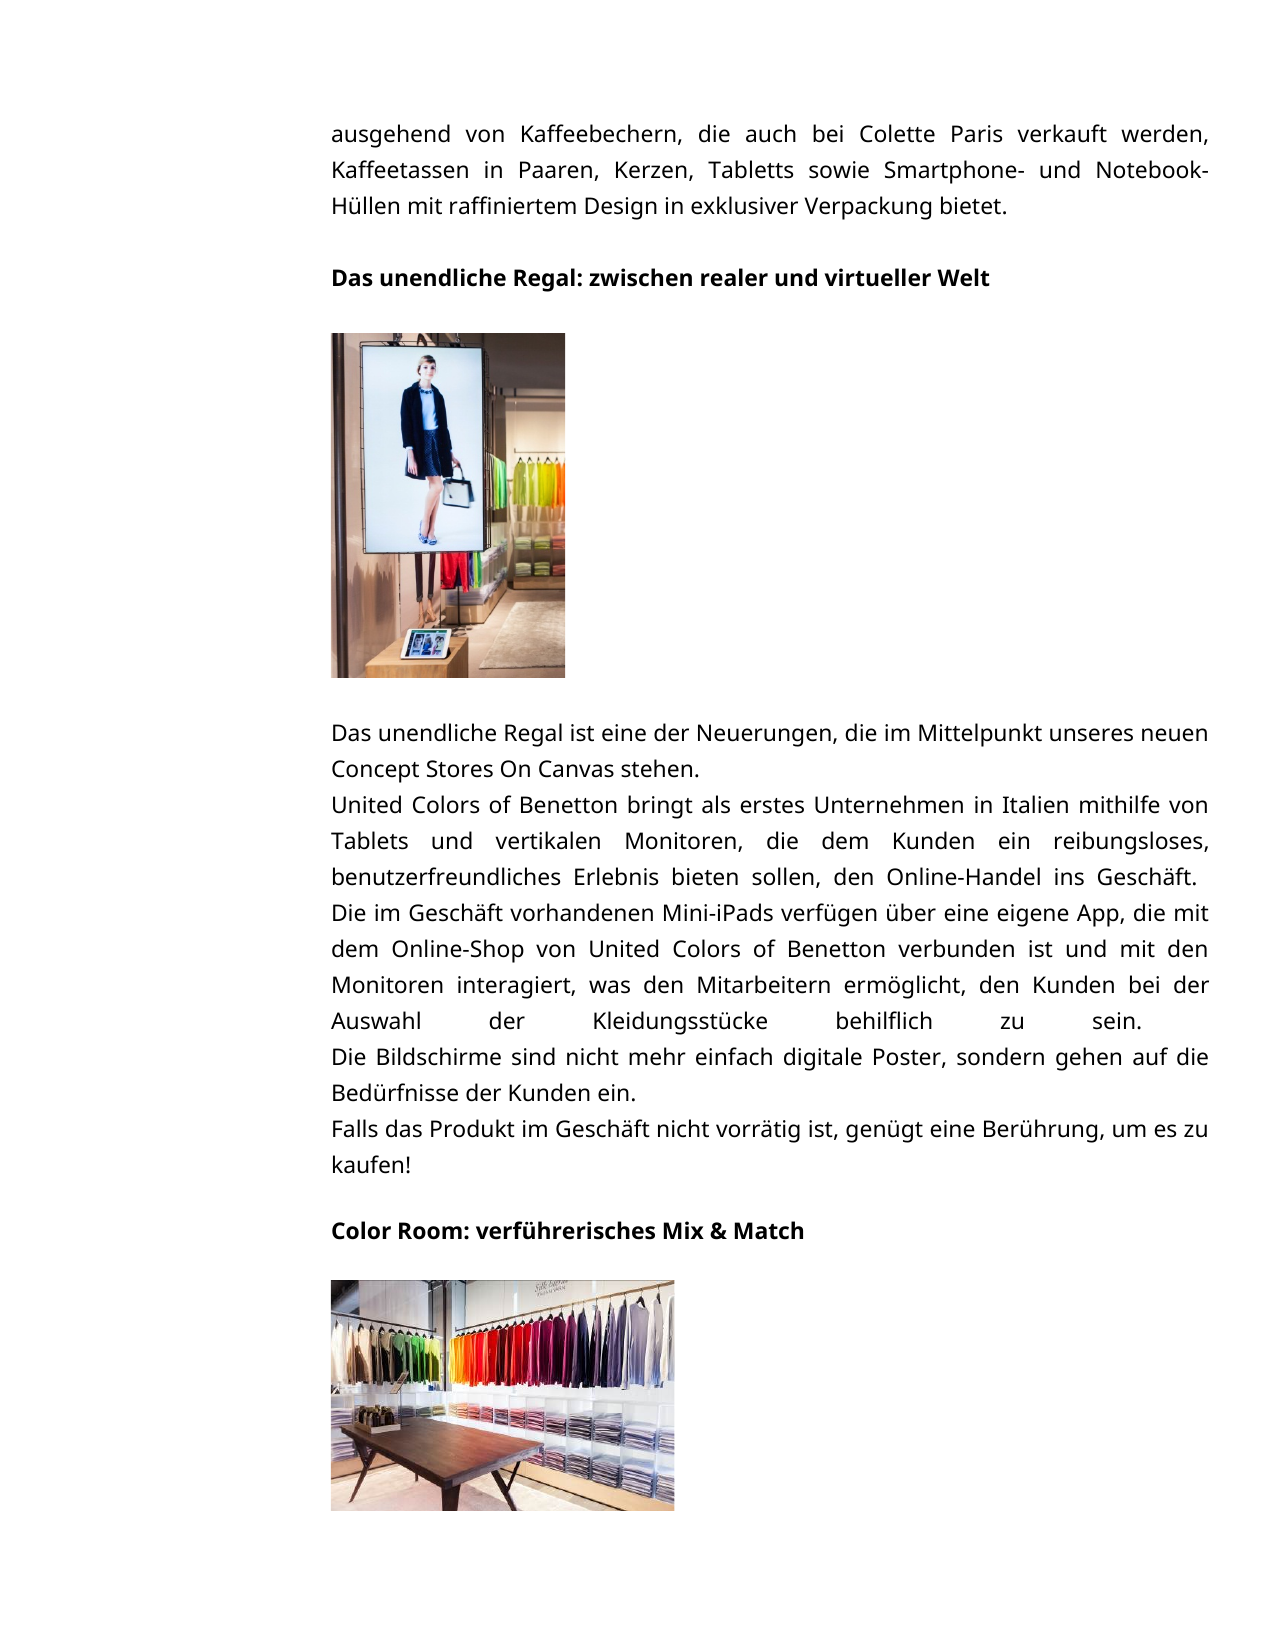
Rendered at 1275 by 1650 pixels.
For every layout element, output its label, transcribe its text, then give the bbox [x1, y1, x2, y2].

text United Colors of Benetton bringt als erstes Unternehmen in Italien mithilfe von Tablets und vertikalen Monitoren, die dem Kunden ein reibungsloses, benutzerfreundliches Erlebnis bieten sollen, den Online-Handel ins Geschäft. Die im Geschäft vorhandenen Mini-iPads verfügen über eine eigene App, die mit dem Online-Shop von United Colors of Benetton verbunden ist und mit den Monitoren interagiert, was den Mitarbeitern ermöglicht, den Kunden bei der Auswahl der Kleidungsstücke behilflich zu sein. Die Bildschirme sind nicht mehr einfach digitale Poster, sondern gehen auf die Bedürfnisse der Kunden ein. [331, 789, 1210, 1108]
picture [330, 333, 566, 678]
text Falls das Produkt im Geschäft nicht vorrätig ist, genügt eine Berührung, um es zu kaufen! [331, 1113, 1210, 1180]
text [331, 118, 1210, 221]
text Das unendliche Regal: zwischen realer und virtueller Welt [331, 262, 1210, 293]
text Das unendliche Regal ist eine der Neuerungen, die im Mittelpunkt unseres neuen Concept Stores On Canvas stehen. [331, 717, 1210, 784]
picture [330, 1280, 675, 1511]
text Color Room: verführerisches Mix & Match [331, 1215, 1210, 1246]
